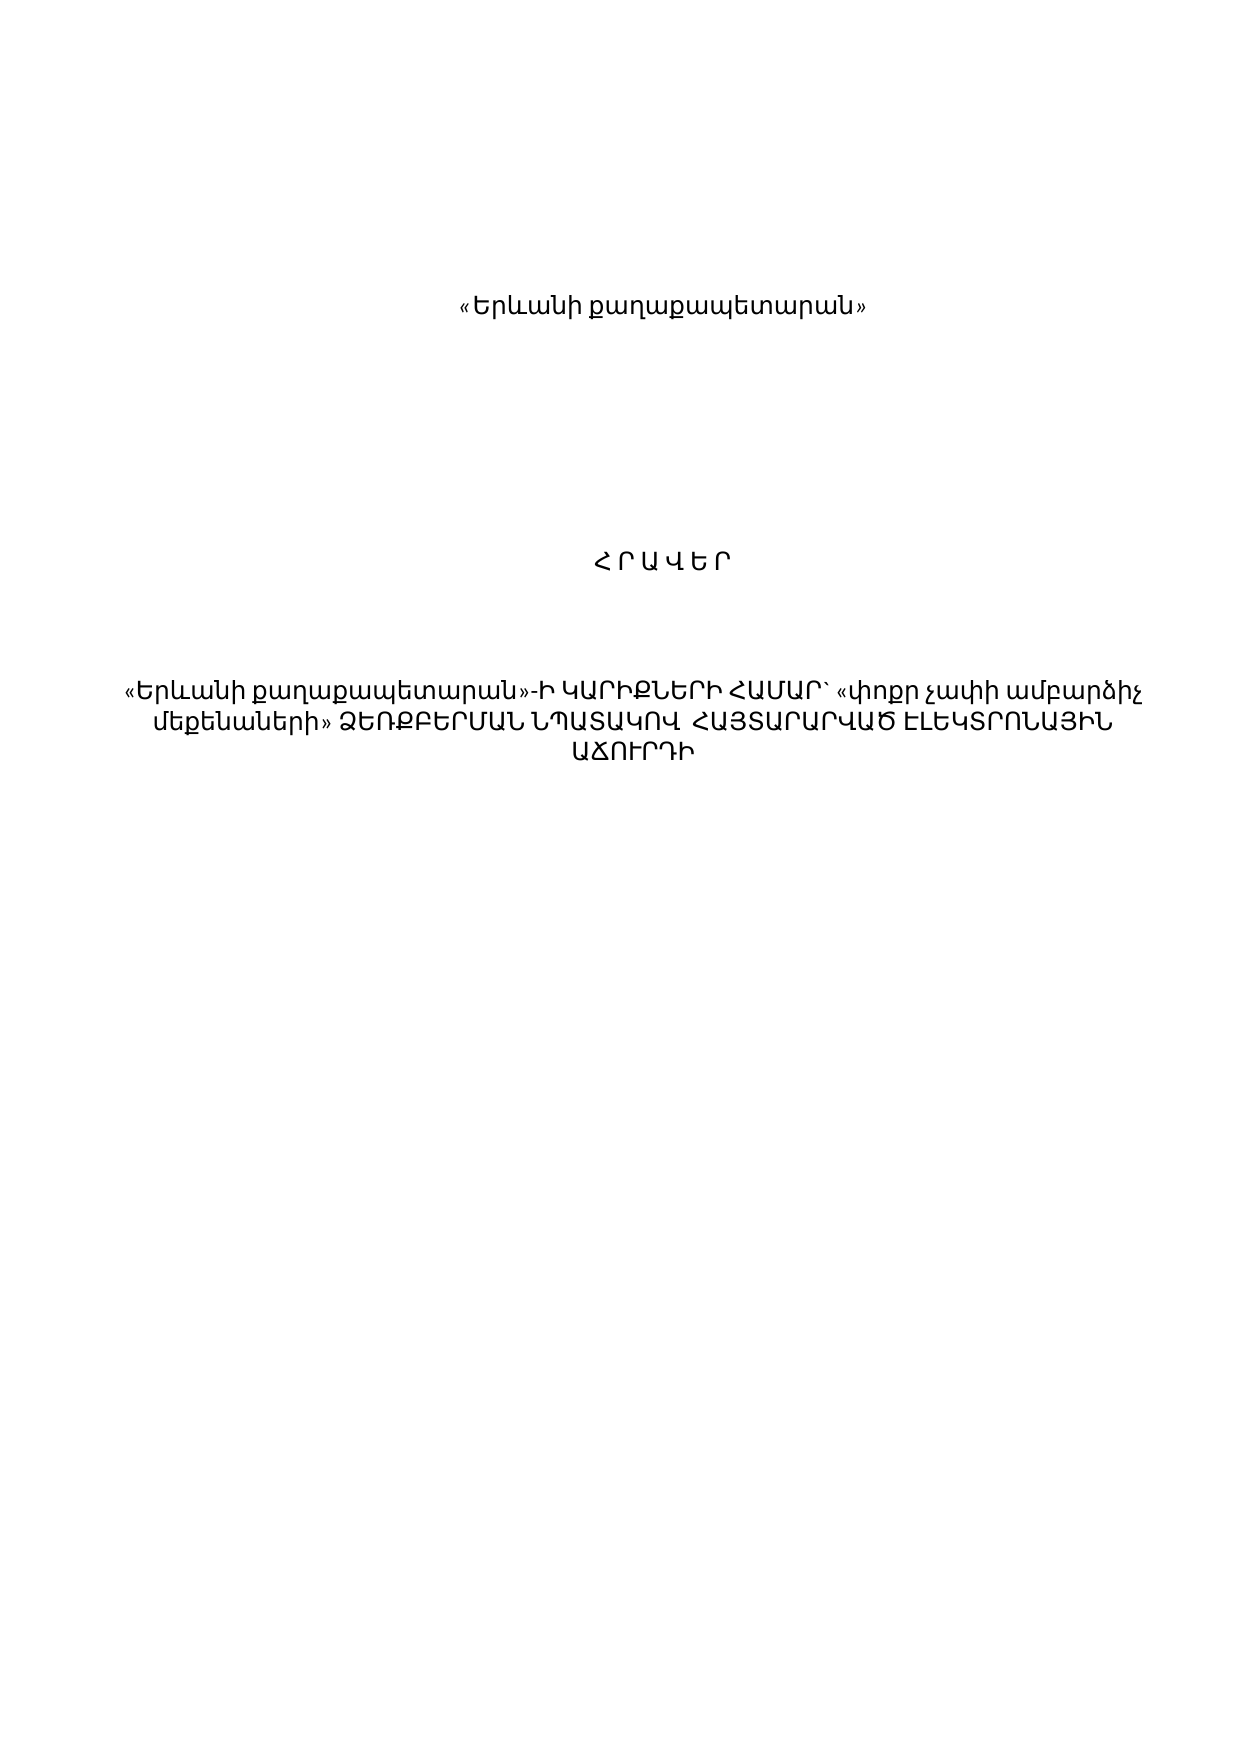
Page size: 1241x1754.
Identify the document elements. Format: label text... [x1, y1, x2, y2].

text «Երևանի քաղաքապետարան»-Ի ԿԱՐԻՔՆԵՐԻ ՀԱՄԱՐ` «փոքր չափի ամբարձիչ մեքենաների» ՁԵՌՔԲԵՐՄԱՆ ՆՊԱՏԱԿՈՎ ՀԱՅՏԱՐԱՐՎԱԾ ԷԼԵԿՏՐՈՆԱՅԻՆ ԱՃՈՒՐԴԻ [94, 676, 1172, 767]
text Հ Ր Ա Վ Ե Ր [94, 546, 1172, 577]
text « Երևանի քաղաքապետարան» [94, 290, 1172, 321]
